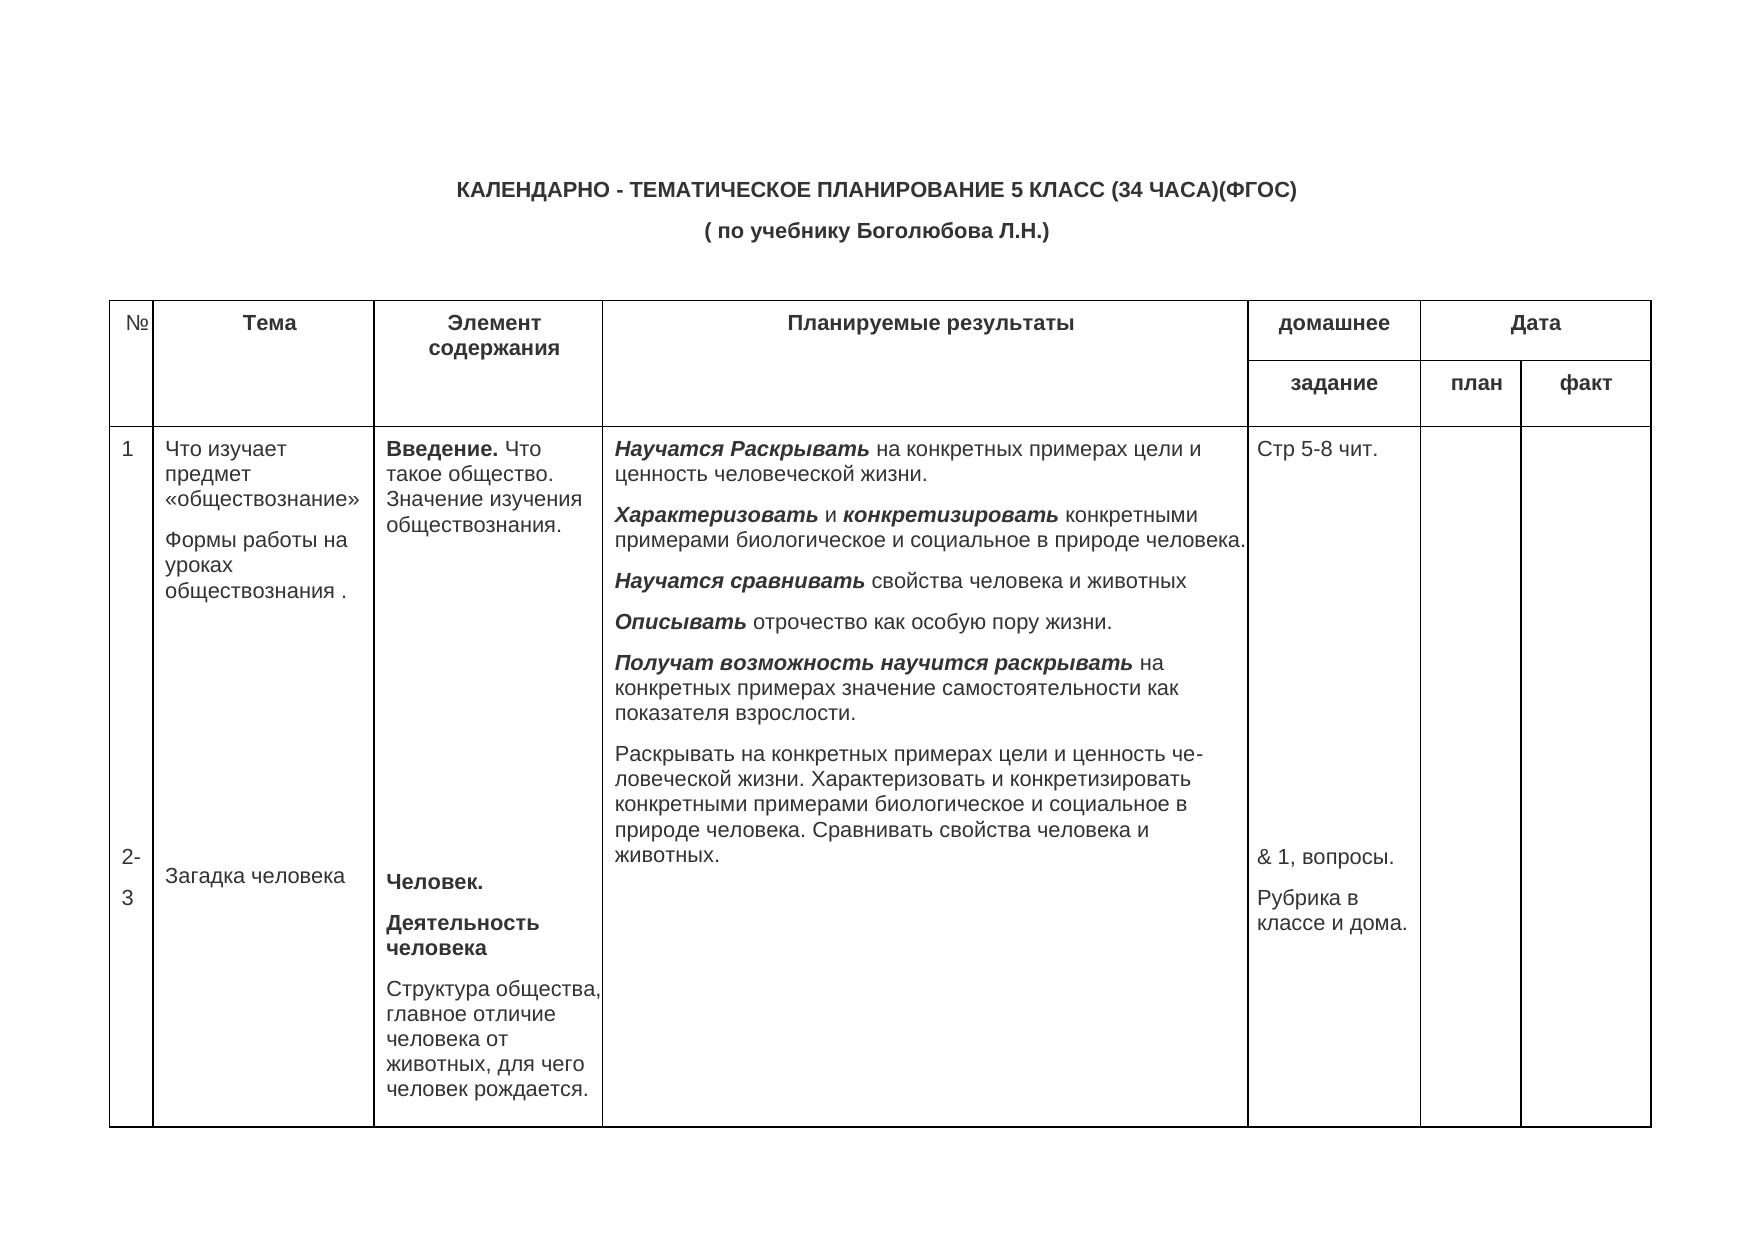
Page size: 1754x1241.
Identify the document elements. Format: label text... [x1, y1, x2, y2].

table_header Тема [154, 301, 373, 426]
table_cell план [1421, 361, 1520, 426]
table_header Планируемые результаты [603, 301, 1247, 426]
table_cell [1522, 427, 1650, 1126]
table_cell Научатся Раскрывать на конкретных примерах цели и ценность человеческой жизни. Характеризовать и конкретизировать конкретными примерами биологическое и социальное в природе человека. Научатся сравнивать свойства человека и животных Описывать отрочество как особую пору жизни. Получат возможность научится раскрывать на конкретных примерах значение самостоятельности как показателя взрослости. Раскрывать на конкретных примерах цели и ценность человеческой жизни. Характеризовать и конкретизировать конкретными примерами биологическое и социальное в природе человека. Сравнивать свойства человека и животных. [603, 427, 1247, 1126]
table_cell Стр 5-8 чит. & 1, вопросы. Рубрика в классе и дома. [1249, 427, 1420, 1126]
table_header Элемент содержания [375, 301, 602, 426]
table_cell задание [1249, 361, 1420, 426]
table_header Дата [1421, 301, 1650, 359]
table_cell 1 2- 3 [110, 427, 152, 1126]
table_cell Что изучает предмет «обществознание» Формы работы на уроках обществознания . Загадка человека [154, 427, 373, 1126]
text КАЛЕНДАРНО - ТЕМАТИЧЕСКОЕ ПЛАНИРОВАНИЕ 5 КЛАСС (34 ЧАСА)(ФГОС) [118, 177, 1636, 202]
table_header № [110, 301, 152, 426]
text ( по учебнику Боголюбова Л.Н.) [118, 218, 1636, 243]
table_header домашнее [1249, 301, 1420, 359]
table_cell Введение. Что такое общество. Значение изучения обществознания. Человек. Деятельность человека Структура общества, главное отличие человека от животных, для чего человек рождается. [375, 427, 602, 1126]
table_cell факт [1522, 361, 1650, 426]
table_cell [1421, 427, 1520, 1126]
